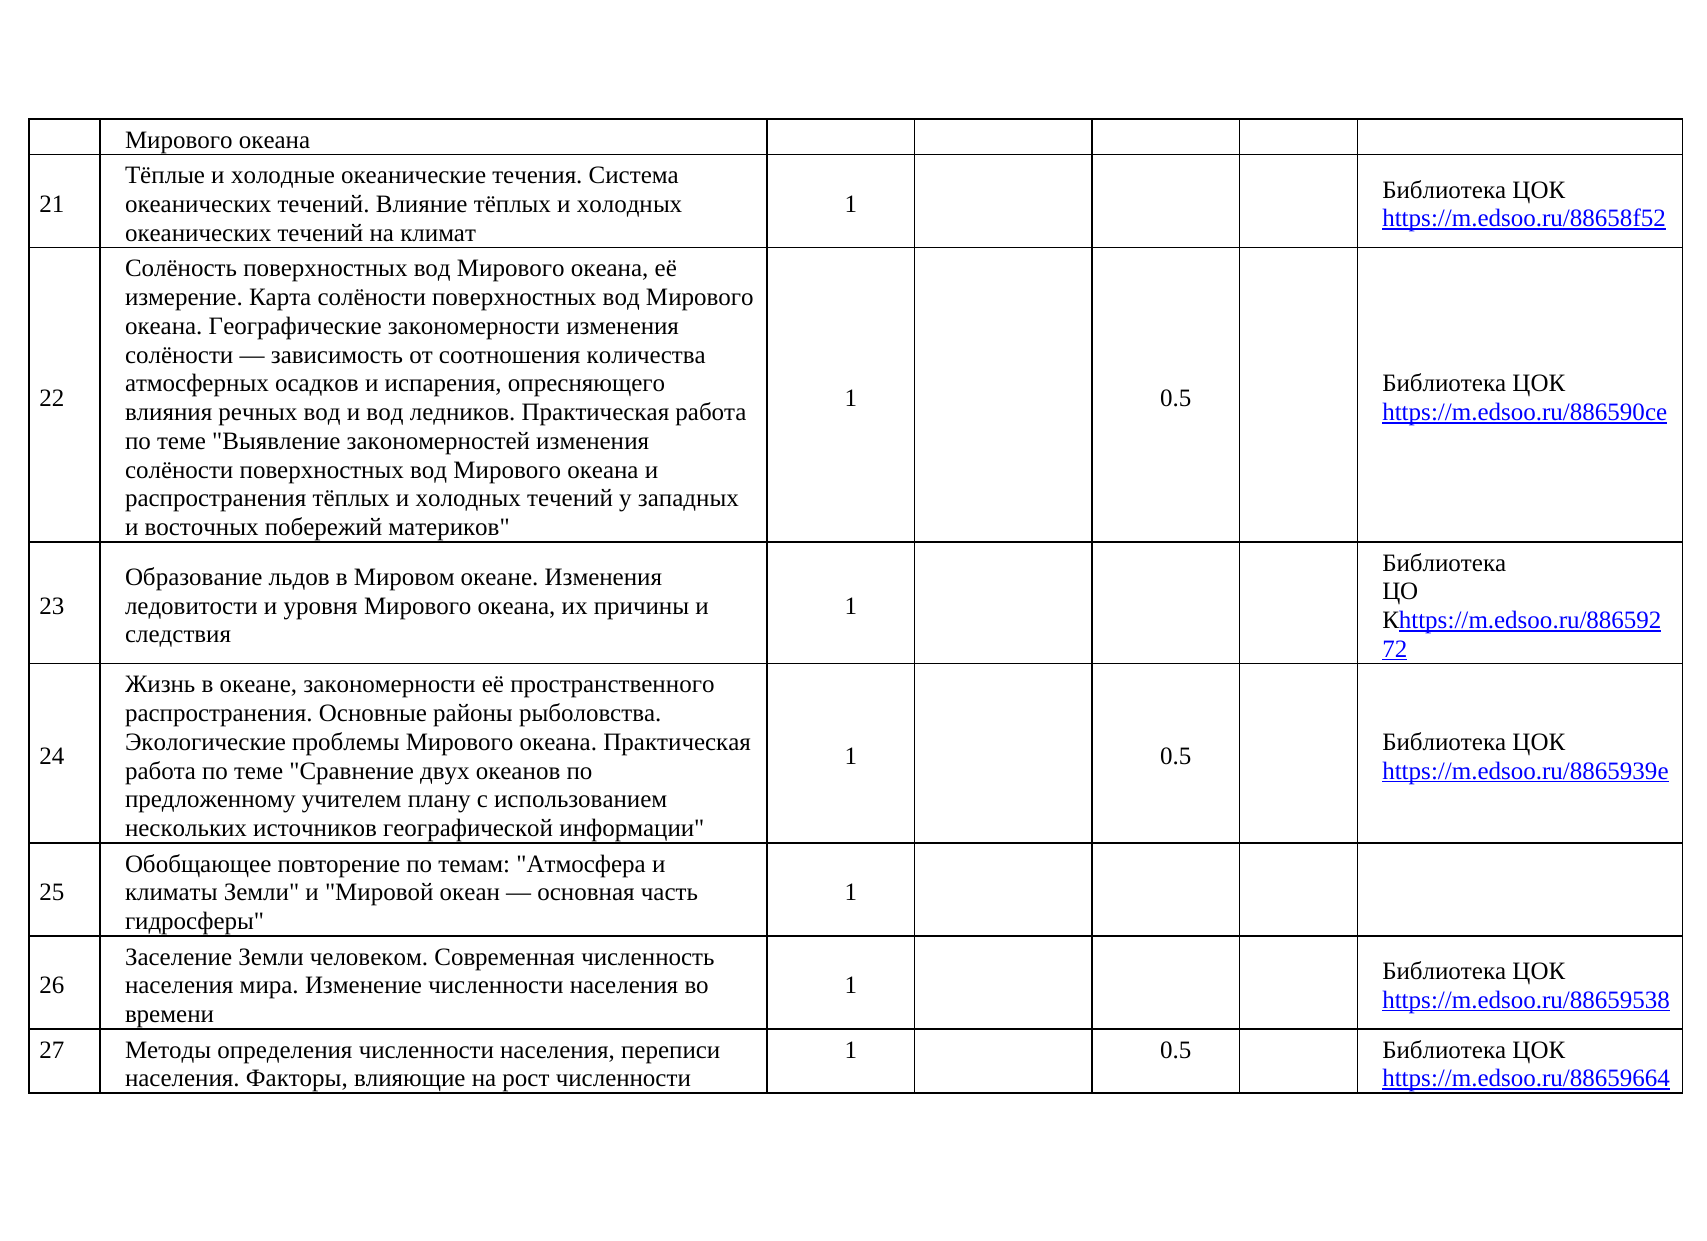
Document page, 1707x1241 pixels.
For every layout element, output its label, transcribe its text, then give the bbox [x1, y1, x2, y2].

table_cell 1 [768, 1030, 914, 1092]
table_cell [1093, 155, 1239, 247]
table_cell 26 [30, 937, 99, 1028]
table_cell [1093, 120, 1239, 154]
table_cell Жизнь в океане, закономерности её пространственного распространения. Основные районы рыболовства. Экологические проблемы Мирового океана. Практическая работа по теме "Сравнение двух океанов по предложенному учителем плану с использованием нескольких источников географической информации" [101, 664, 766, 842]
table_cell 1 [768, 120, 914, 154]
table_cell Заселение Земли человеком. Современная численность населения мира. Изменение численности населения во времени [101, 937, 766, 1028]
table_cell [915, 155, 1091, 247]
table_cell 22 [30, 248, 99, 541]
table_cell 25 [30, 844, 99, 935]
table_cell 20 [30, 120, 99, 154]
table_cell Библиотека ЦОКhttps://m.edsoo.ru/88659272 [1358, 543, 1682, 663]
table_cell [915, 1030, 1091, 1092]
table_cell [1093, 844, 1239, 935]
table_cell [101, 1030, 766, 1092]
table_cell 0.5 [1093, 248, 1239, 541]
table_cell 21 [30, 155, 99, 247]
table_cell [1358, 1030, 1682, 1092]
table_cell 1 [768, 155, 914, 247]
table_cell 0.5 [1093, 664, 1239, 842]
table_cell [915, 248, 1091, 541]
table_cell [1240, 543, 1357, 663]
table_cell [1358, 844, 1682, 935]
table_cell [1240, 155, 1357, 247]
table_cell [1240, 937, 1357, 1028]
table_cell [1093, 937, 1239, 1028]
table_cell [101, 120, 766, 154]
table_cell [915, 120, 1091, 154]
table_cell [1240, 1030, 1357, 1092]
table_cell Тёплые и холодные океанические течения. Система океанических течений. Влияние тёплых и холодных океанических течений на климат [101, 155, 766, 247]
table_cell [1240, 248, 1357, 541]
table_cell 24 [30, 664, 99, 842]
table_cell [915, 664, 1091, 842]
table_cell Библиотека ЦОК https://m.edsoo.ru/886590ce [1358, 248, 1682, 541]
table_cell 1 [768, 543, 914, 663]
table_cell 1 [768, 664, 914, 842]
table_cell [1240, 844, 1357, 935]
table_cell 0.5 [1093, 1030, 1239, 1092]
table_cell Солёность поверхностных вод Мирового океана, её измерение. Карта солёности поверхностных вод Мирового океана. Географические закономерности изменения солёности — зависимость от соотношения количества атмосферных осадков и испарения, опресняющего влияния речных вод и вод ледников. Практическая работа по теме "Выявление закономерностей изменения солёности поверхностных вод Мирового океана и распространения тёплых и холодных течений у западных и восточных побережий материков" [101, 248, 766, 541]
table_cell [1240, 664, 1357, 842]
table_cell Обобщающее повторение по темам: "Атмосфера и климаты Земли" и "Мировой океан — основная часть гидросферы" [101, 844, 766, 935]
table_cell [915, 543, 1091, 663]
table_cell [915, 937, 1091, 1028]
table_cell 1 [768, 844, 914, 935]
table_cell 1 [768, 248, 914, 541]
table_cell 27 [30, 1030, 99, 1092]
table_cell Библиотека ЦОК https://m.edsoo.ru/88658f52 [1358, 155, 1682, 247]
table_cell 1 [768, 937, 914, 1028]
table_cell Библиотека ЦОК https://m.edsoo.ru/88659538 [1358, 937, 1682, 1028]
table_cell 23 [30, 543, 99, 663]
table_cell Библиотека ЦОК https://m.edsoo.ru/8865939e [1358, 664, 1682, 842]
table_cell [1358, 120, 1682, 154]
table_cell [1093, 543, 1239, 663]
table_cell [915, 844, 1091, 935]
table_cell [1240, 120, 1357, 154]
table_cell Образование льдов в Мировом океане. Изменения ледовитости и уровня Мирового океана, их причины и следствия [101, 543, 766, 663]
